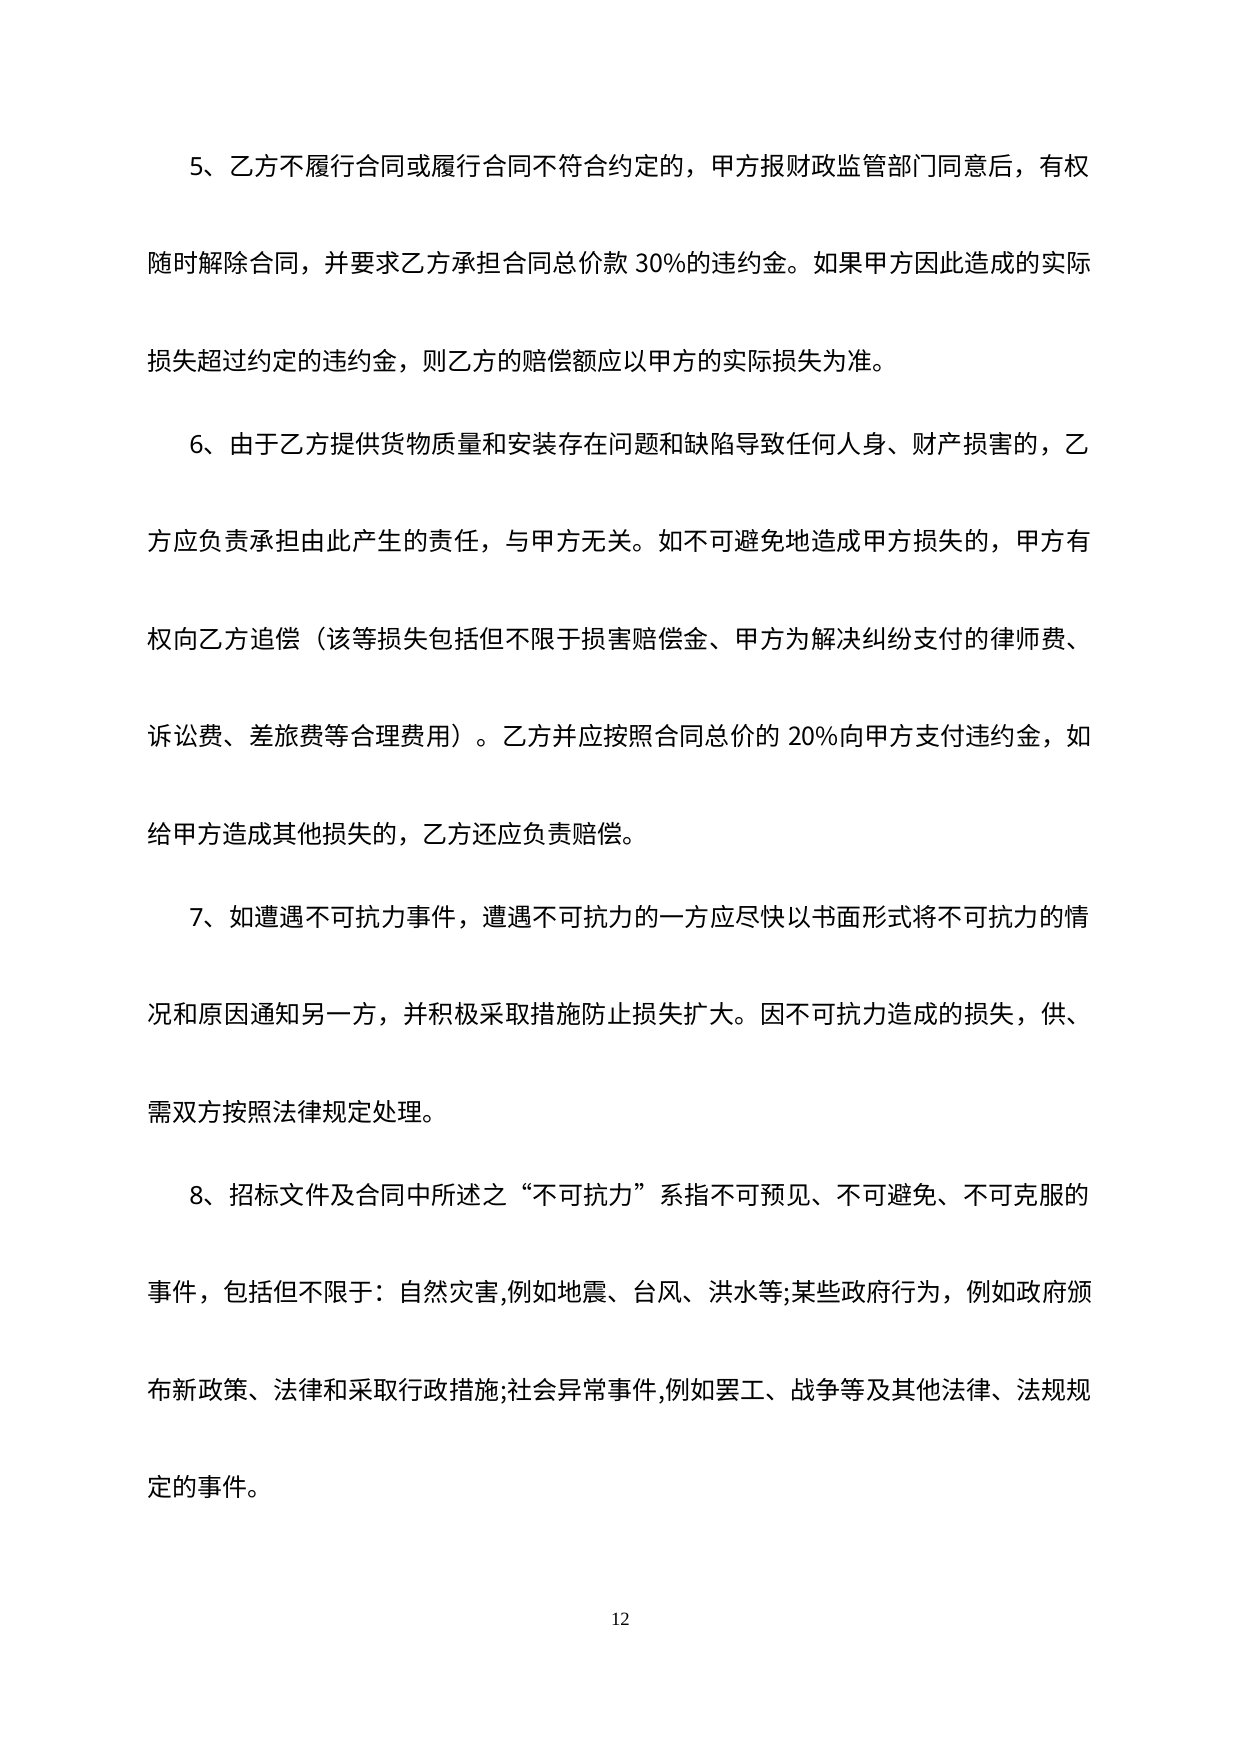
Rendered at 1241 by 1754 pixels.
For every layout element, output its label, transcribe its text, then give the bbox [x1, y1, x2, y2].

text 5、乙方不履行合同或履行合同不符合约定的，甲方报财政监管部门同意后，有权随时解除合同，并要求乙方承担合同总价款30%的违约金。如果甲方因此造成的实际损失超过约定的违约金，则乙方的赔偿额应以甲方的实际损失为准。 [148, 132, 1092, 392]
text 8、招标文件及合同中所述之“不可抗力”系指不可预见、不可避免、不可克服的事件，包括但不限于：自然灾害,例如地震、台风、洪水等;某些政府行为，例如政府颁布新政策、法律和采取行政措施;社会异常事件,例如罢工、战争等及其他法律、法规规定的事件。 [148, 1161, 1092, 1518]
text 7、如遭遇不可抗力事件，遭遇不可抗力的一方应尽快以书面形式将不可抗力的情况和原因通知另一方，并积极采取措施防止损失扩大。因不可抗力造成的损失，供、需双方按照法律规定处理。 [148, 883, 1092, 1143]
text 6、由于乙方提供货物质量和安装存在问题和缺陷导致任何人身、财产损害的，乙方应负责承担由此产生的责任，与甲方无关。如不可避免地造成甲方损失的，甲方有权向乙方追偿（该等损失包括但不限于损害赔偿金、甲方为解决纠纷支付的律师费、诉讼费、差旅费等合理费用）。乙方并应按照合同总价的20%向甲方支付违约金，如给甲方造成其他损失的，乙方还应负责赔偿。 [148, 410, 1092, 865]
